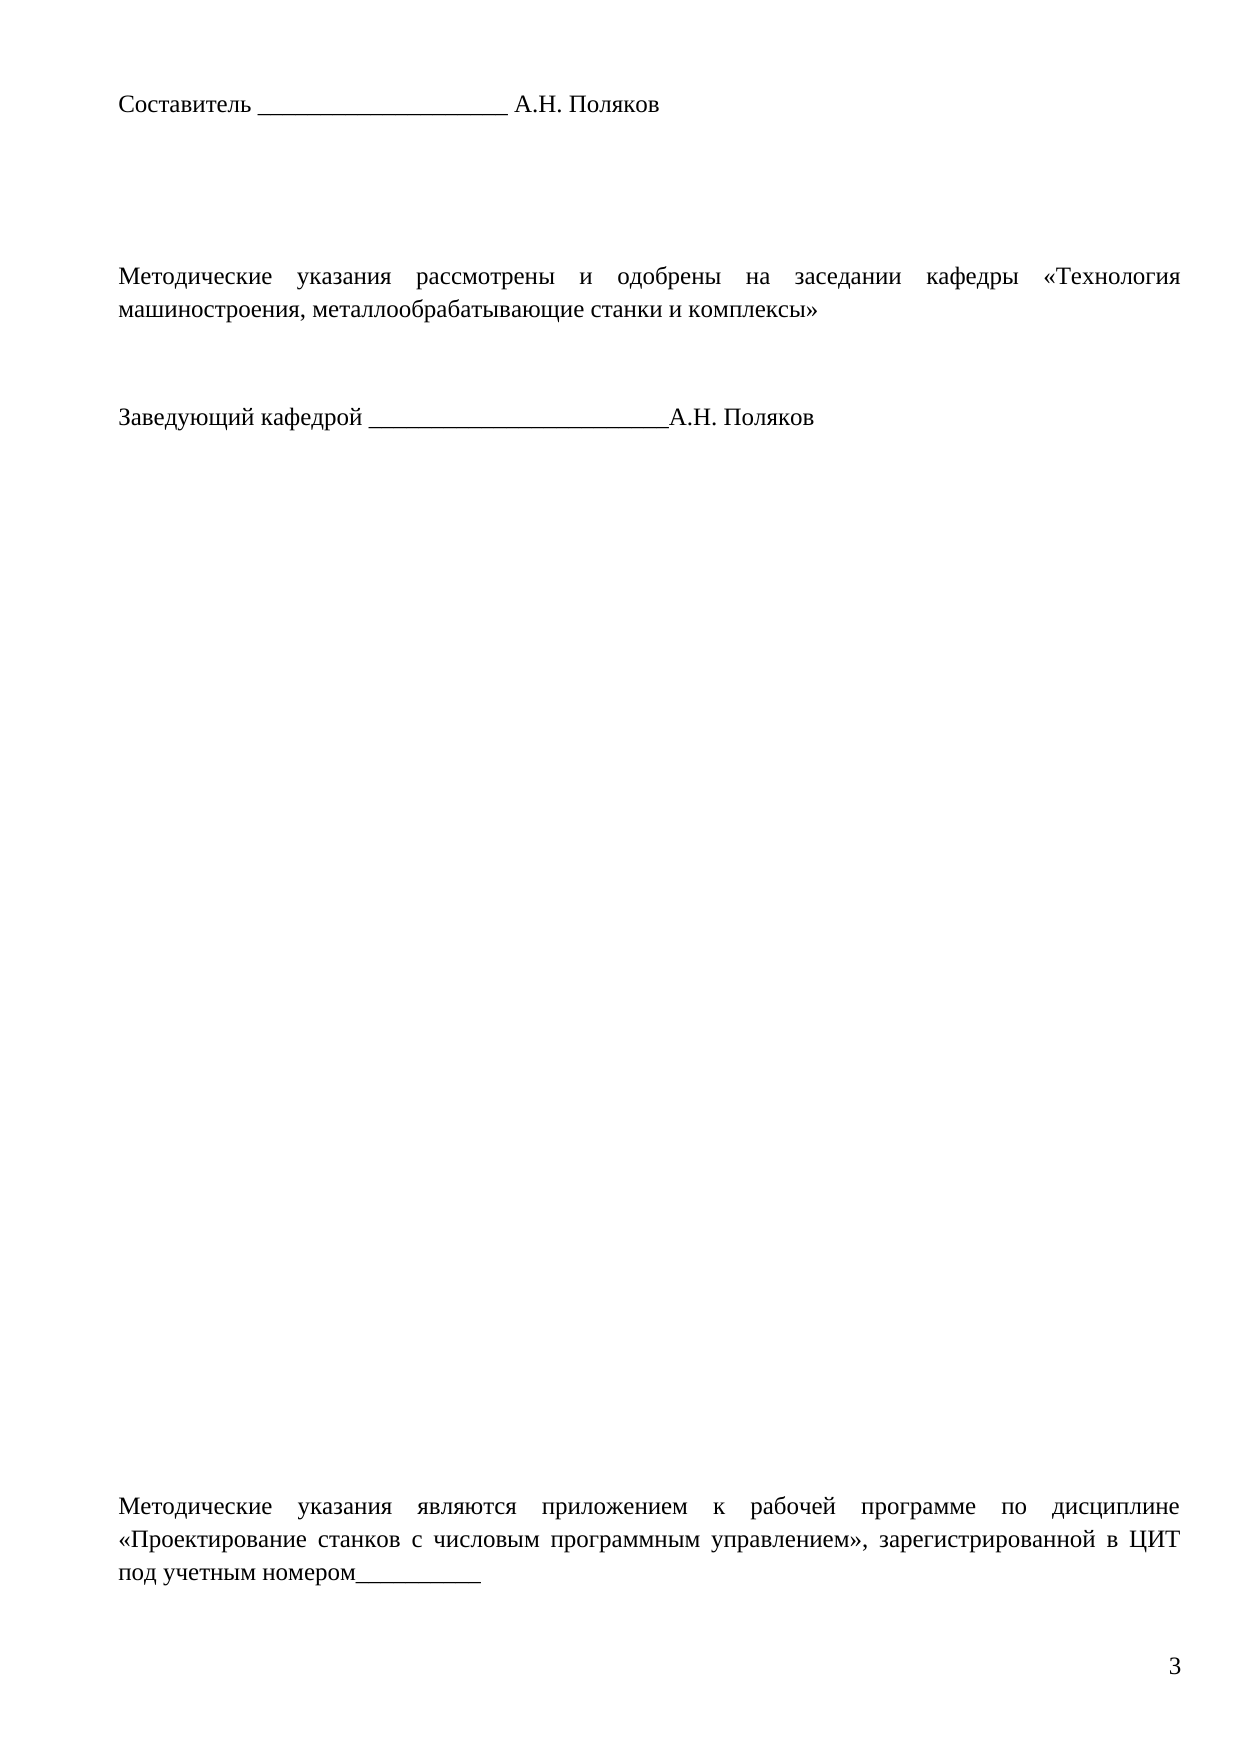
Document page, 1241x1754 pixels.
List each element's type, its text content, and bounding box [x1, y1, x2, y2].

text Заведующий кафедрой ________________________А.Н. Поляков [118, 402, 1181, 431]
text Составитель ____________________ А.Н. Поляков [118, 89, 1181, 117]
text Методические указания являются приложением к рабочей программе по дисциплине «Проектирование станков с числовым программным управлением», зарегистрированной в ЦИТ под учетным номером__________ [118, 1491, 1181, 1586]
text Методические указания рассмотрены и одобрены на заседании кафедры «Технология машиностроения, металлообрабатывающие станки и комплексы» [118, 261, 1181, 323]
